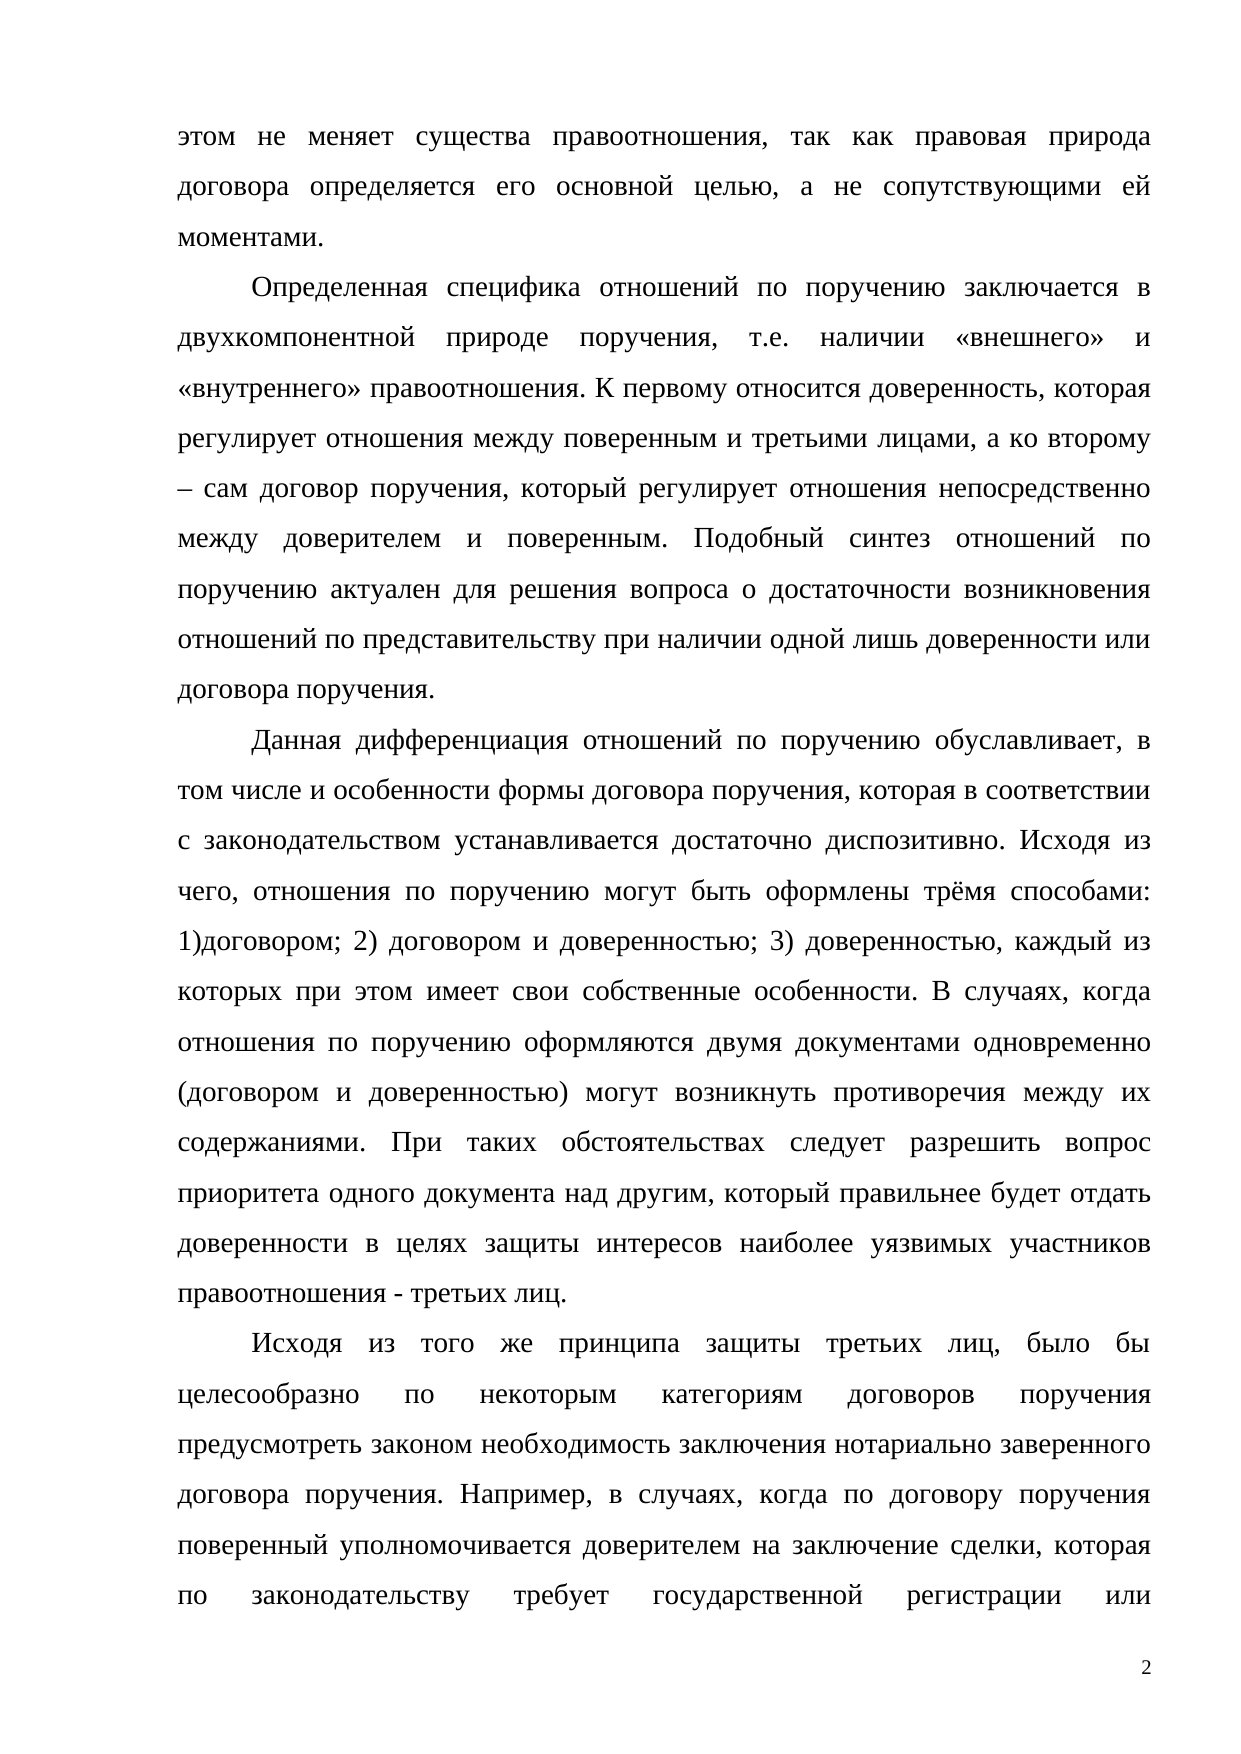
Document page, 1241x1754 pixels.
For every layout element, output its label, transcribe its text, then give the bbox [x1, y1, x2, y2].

text Данная дифференциация отношений по поручению обуславливает, в том числе и особенности формы договора поручения, которая в соответствии с законодательством устанавливается достаточно диспозитивно. Исходя из чего, отношения по поручению могут быть оформлены трёмя способами: 1)договором; 2) договором и доверенностью; 3) доверенностью, каждый из которых при этом имеет свои собственные особенности. В случаях, когда отношения по поручению оформляются двумя документами одновременно (договором и доверенностью) могут возникнуть противоречия между их содержаниями. При таких обстоятельствах следует разрешить вопрос приоритета одного документа над другим, который правильнее будет отдать доверенности в целях защиты интересов наиболее уязвимых участников правоотношения - третьих лиц. [177, 722, 1152, 1309]
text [177, 1326, 1152, 1611]
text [177, 118, 1152, 252]
text Определенная специфика отношений по поручению заключается в двухкомпонентной природе поручения, т.е. наличии «внешнего» и «внутреннего» правоотношения. К первому относится доверенность, которая регулирует отношения между поверенным и третьими лицами, а ко второму – сам договор поручения, который регулирует отношения непосредственно между доверителем и поверенным. Подобный синтез отношений по поручению актуален для решения вопроса о достаточности возникновения отношений по представительству при наличии одной лишь доверенности или договора поручения. [177, 269, 1152, 705]
